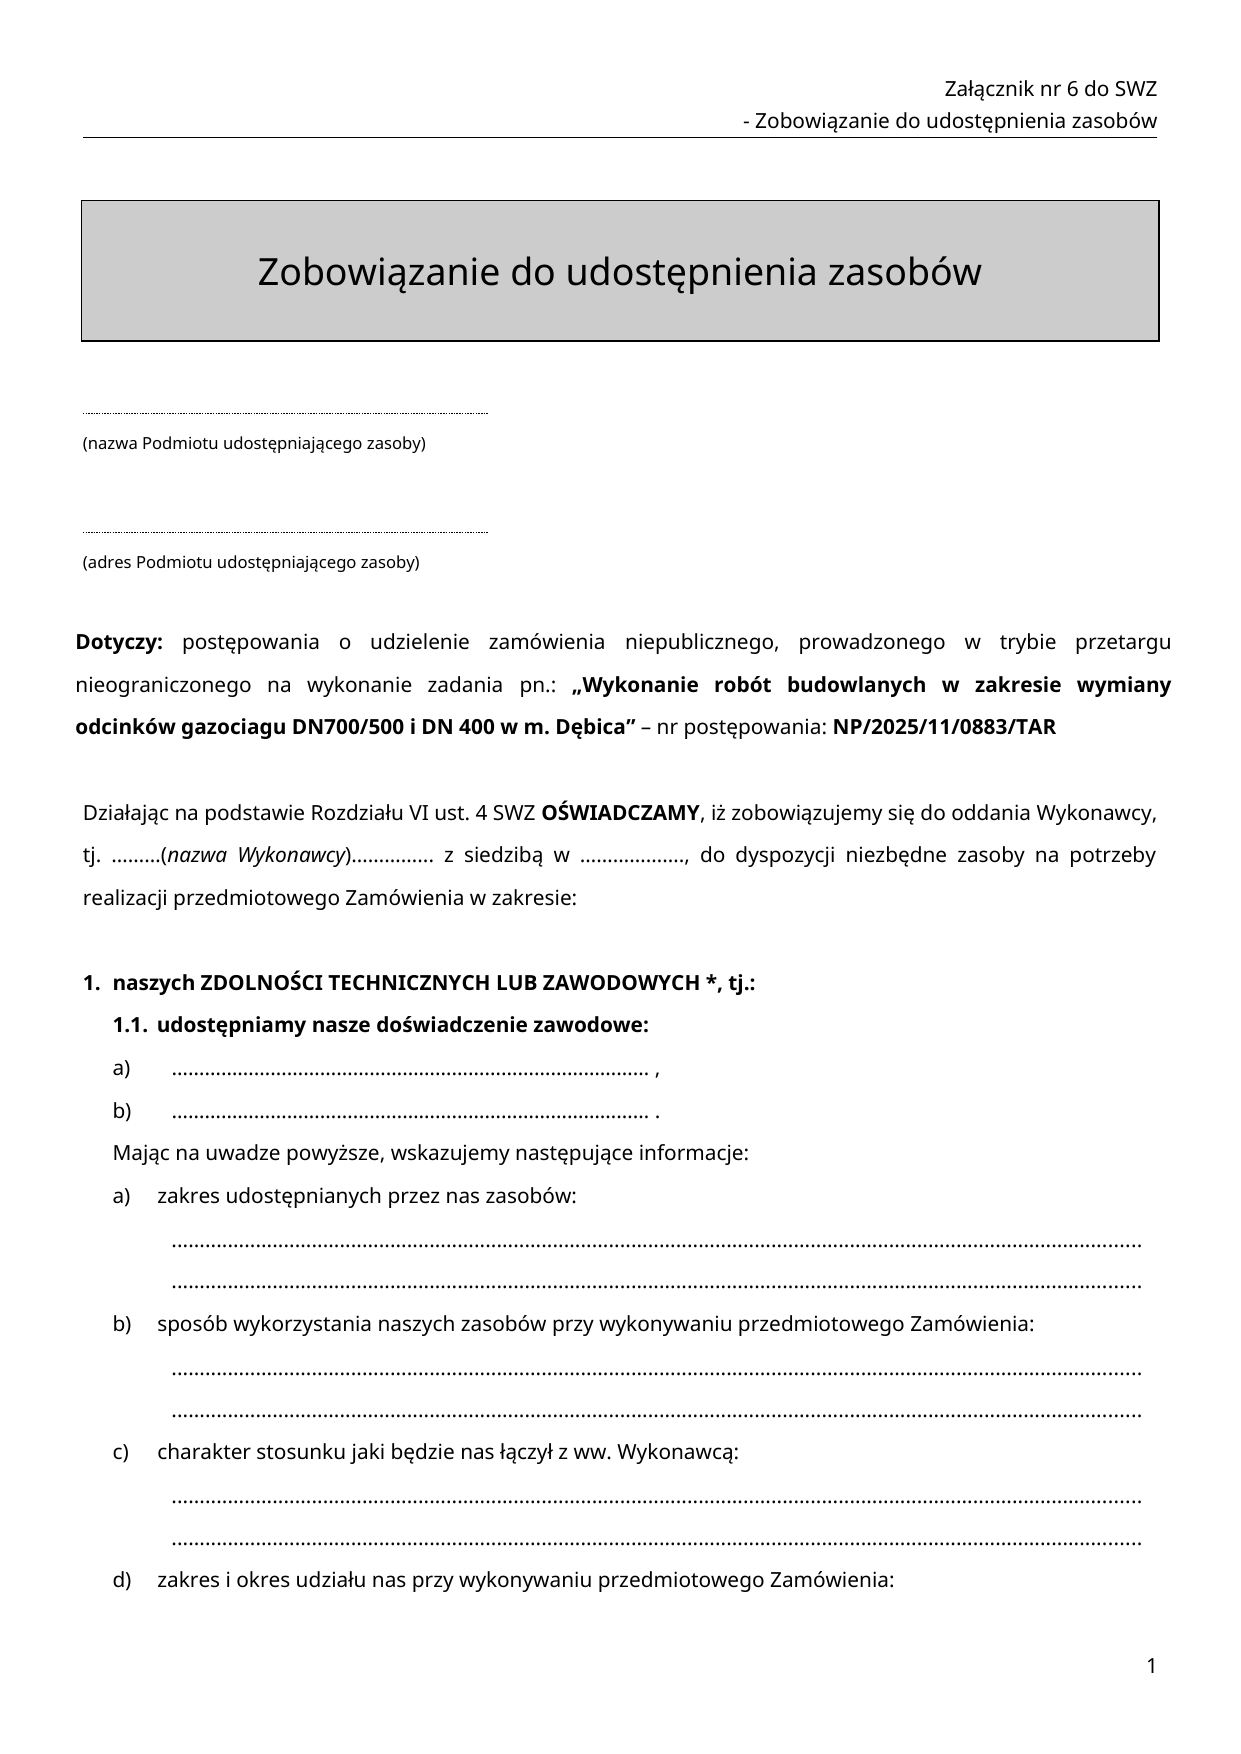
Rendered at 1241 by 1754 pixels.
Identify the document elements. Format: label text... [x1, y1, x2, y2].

text Mając na uwadze powyższe, wskazujemy następujące informacje: [112, 1138, 1157, 1167]
list …………………………………………………………………………… . [112, 1096, 1157, 1124]
list naszych ZDOLNOŚCI TECHNICZNYCH LUB ZAWODOWYCH *, tj.: [83, 968, 1157, 996]
text Działając na podstawie Rozdziału VI ust. 4 SWZ OŚWIADCZAMY, iż zobowiązujemy się do oddania Wykonawcy, tj. ………(nazwa Wykonawcy)…………... z siedzibą w ………………., do dyspozycji niezbędne zasoby na potrzeby realizacji przedmiotowego Zamówienia w zakresie: [83, 798, 1157, 911]
list charakter stosunku jaki będzie nas łączył z ww. Wykonawcą: [112, 1437, 1157, 1466]
table_header Zobowiązanie do udostępnienia zasobów [82, 201, 1158, 340]
text (nazwa Podmiotu udostępniającego zasoby) [83, 431, 1157, 454]
list zakres i okres udziału nas przy wykonywaniu przedmiotowego Zamówienia: [112, 1565, 1157, 1594]
text Dotyczy: postępowania o udzielenie zamówienia niepublicznego, prowadzonego w trybie przetargu nieograniczonego na wykonanie zadania pn.: „Wykonanie robót budowlanych w zakresie wymiany odcinków gazociagu DN700/500 i DN 400 w m. Dębica” – nr postępowania: NP/2025/11/0883/TAR [75, 627, 1172, 741]
list sposób wykorzystania naszych zasobów przy wykonywaniu przedmiotowego Zamówienia: [112, 1309, 1157, 1338]
list …………………………………………………………………………… , [112, 1053, 1157, 1082]
list zakres udostępnianych przez nas zasobów: [112, 1181, 1157, 1209]
text (adres Podmiotu udostępniającego zasoby) [83, 551, 1157, 573]
list udostępniamy nasze doświadczenie zawodowe: [112, 1011, 1157, 1039]
